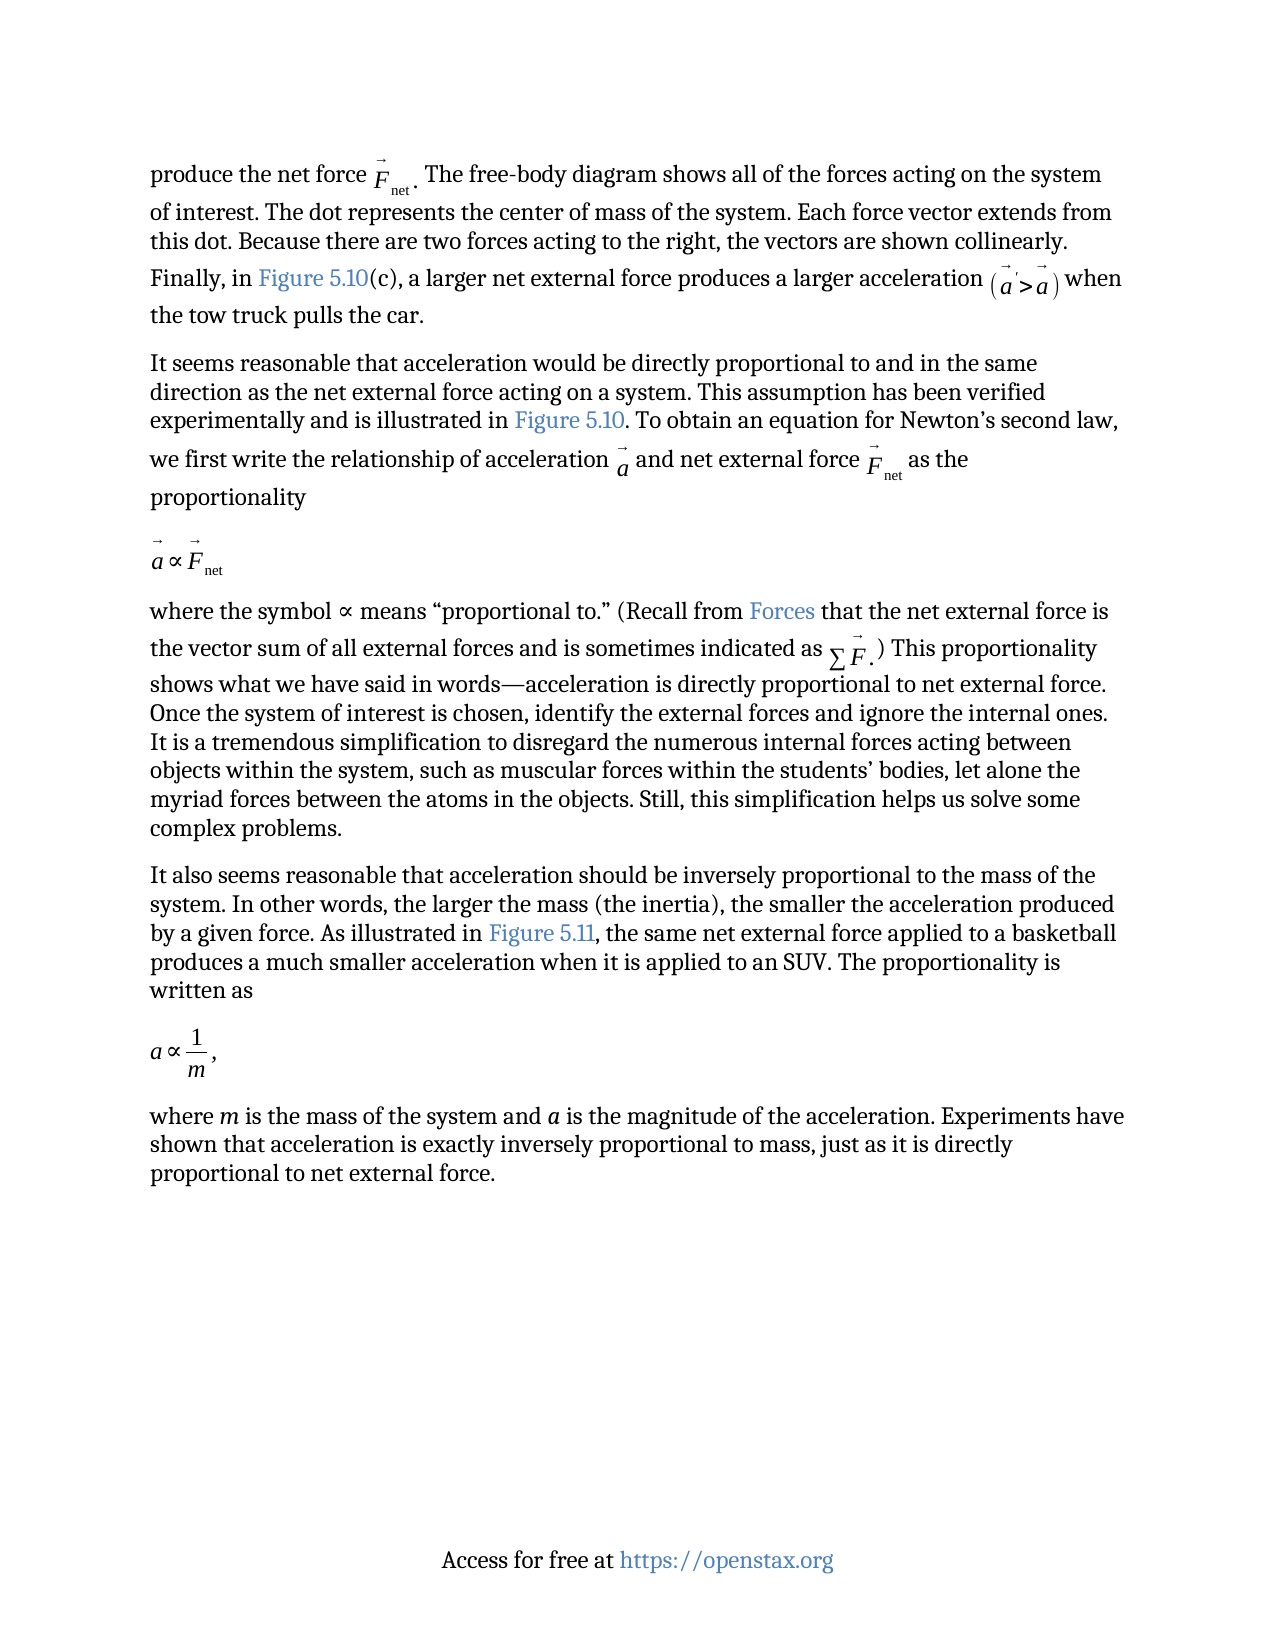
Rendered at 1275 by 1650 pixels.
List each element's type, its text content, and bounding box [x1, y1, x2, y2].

text where the symbol means “proportional to.” (Recall from Forces that the net external force is the vector sum of all external forces and is sometimes indicated as ) This proportionality shows what we have said in words—acceleration is directly proportional to net external force. Once the system of interest is chosen, identify the external forces and ignore the internal ones. It is a tremendous simplification to disregard the numerous internal forces acting between objects within the system, such as muscular forces within the students’ bodies, let alone the myriad forces between the atoms in the objects. Still, this simplification helps us solve some complex problems. [150, 597, 1125, 843]
text It also seems reasonable that acceleration should be inversely proportional to the mass of the system. In other words, the larger the mass (the inertia), the smaller the acceleration produced by a given force. As illustrated in Figure 5.11, the same net external force applied to a basketball produces a much smaller acceleration when it is applied to an SUV. The proportionality is written as [150, 861, 1125, 1005]
text where m is the mass of the system and a is the magnitude of the acceleration. Experiments have shown that acceleration is exactly inversely proportional to mass, just as it is directly proportional to net external force. [150, 1102, 1125, 1188]
text It seems reasonable that acceleration would be directly proportional to and in the same direction as the net external force acting on a system. This assumption has been verified experimentally and is illustrated in Figure 5.10. To obtain an equation for Newton’s second law, we first write the relationship of acceleration and net external force as the proportionality [150, 349, 1125, 512]
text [150, 150, 1125, 330]
